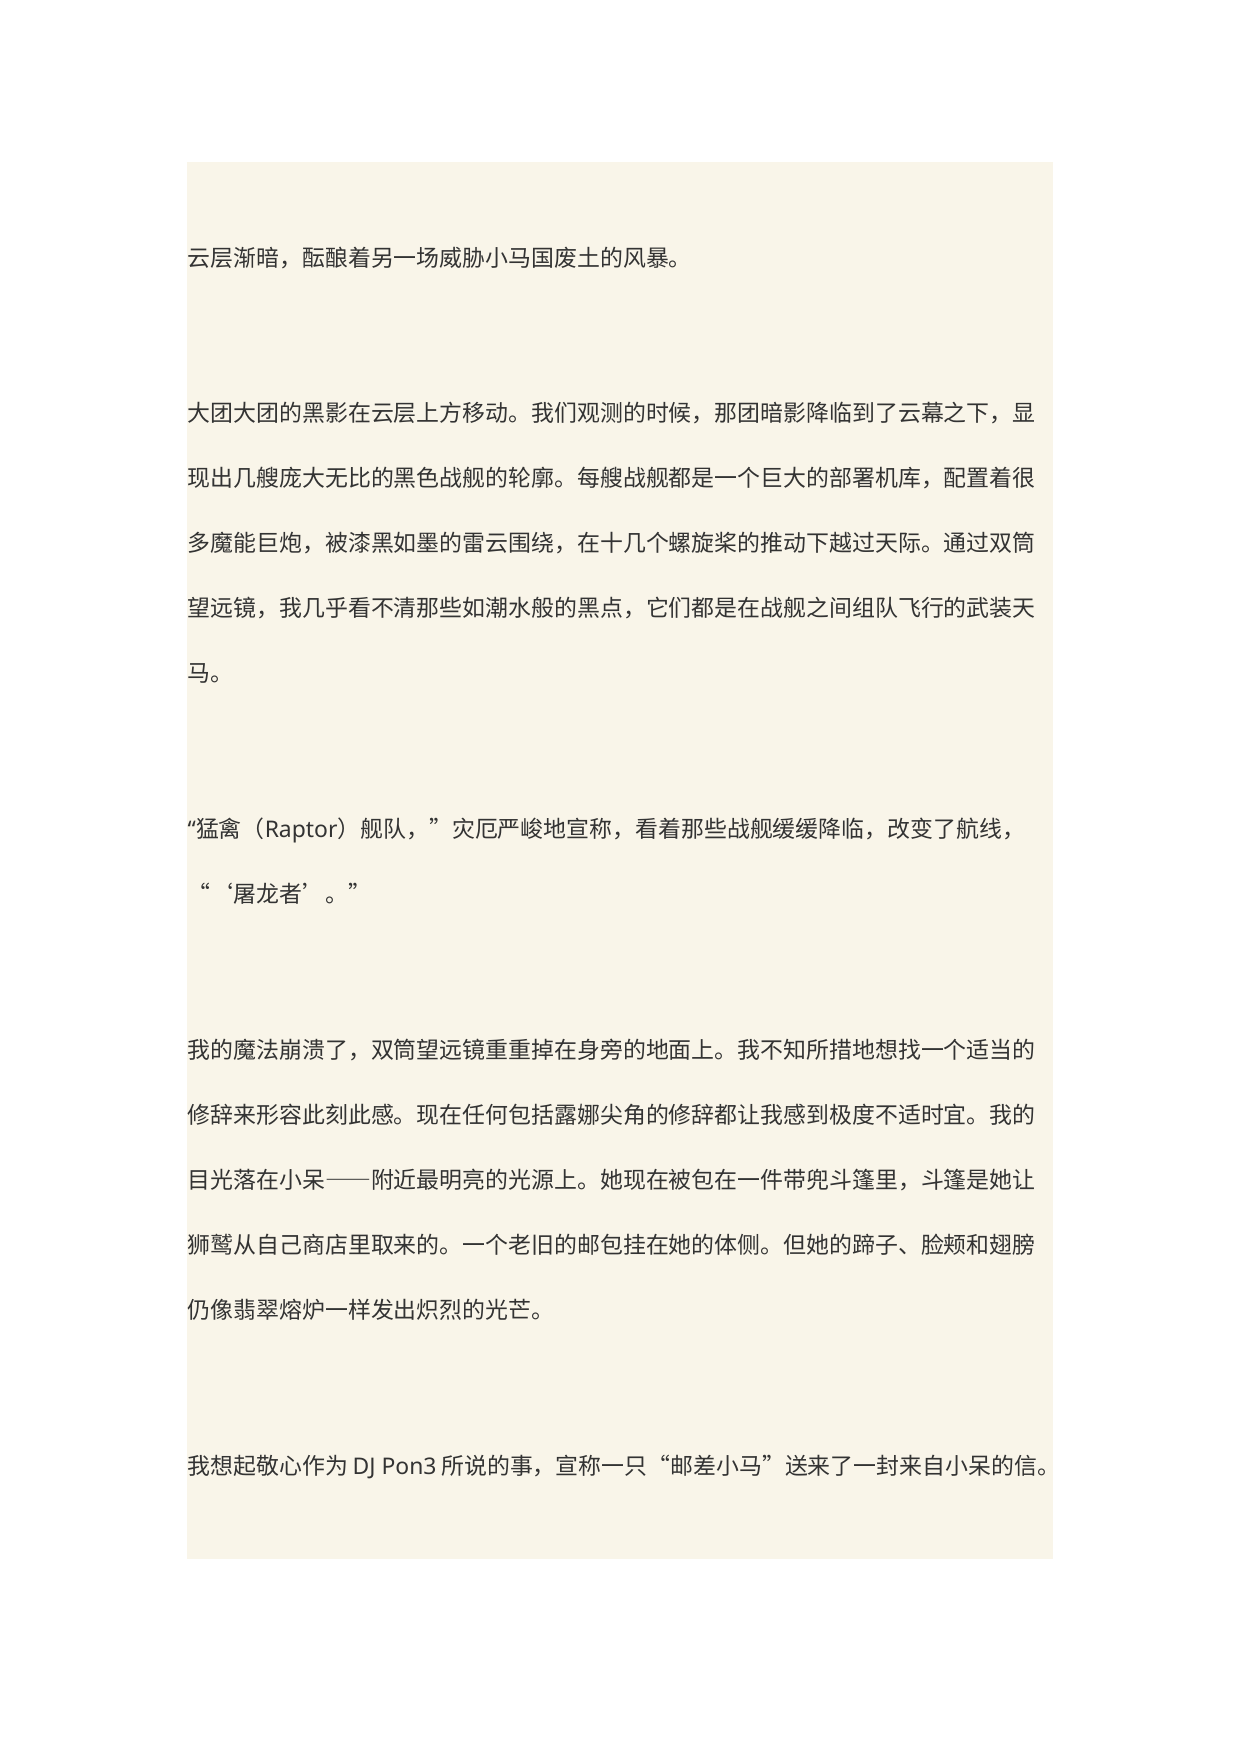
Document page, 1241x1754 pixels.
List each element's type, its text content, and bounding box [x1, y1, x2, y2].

text 大团大团的黑影在云层上方移动。我们观测的时候，那团暗影降临到了云幕之下，显现出几艘庞大无比的黑色战舰的轮廓。每艘战舰都是一个巨大的部署机库，配置着很多魔能巨炮，被漆黑如墨的雷云围绕，在十几个螺旋桨的推动下越过天际。通过双筒望远镜，我几乎看不清那些如潮水般的黑点，它们都是在战舰之间组队飞行的武装天马。 [187, 379, 1053, 704]
text 云层渐暗，酝酿着另一场威胁小马国废土的风暴。 [187, 224, 1053, 289]
text 我想起敬心作为DJ Pon3所说的事，宣称一只“邮差小马”送来了一封来自小呆的信。 [187, 1432, 1053, 1497]
text 我的魔法崩溃了，双筒望远镜重重掉在身旁的地面上。我不知所措地想找一个适当的修辞来形容此刻此感。现在任何包括露娜尖角的修辞都让我感到极度不适时宜。我的目光落在小呆——附近最明亮的光源上。她现在被包在一件带兜斗篷里，斗篷是她让狮鹫从自己商店里取来的。一个老旧的邮包挂在她的体侧。但她的蹄子、脸颊和翅膀仍像翡翠熔炉一样发出炽烈的光芒。 [187, 1016, 1053, 1341]
text “猛禽（Raptor）舰队，”灾厄严峻地宣称，看着那些战舰缓缓降临，改变了航线，“‘屠龙者’。” [187, 795, 1053, 925]
